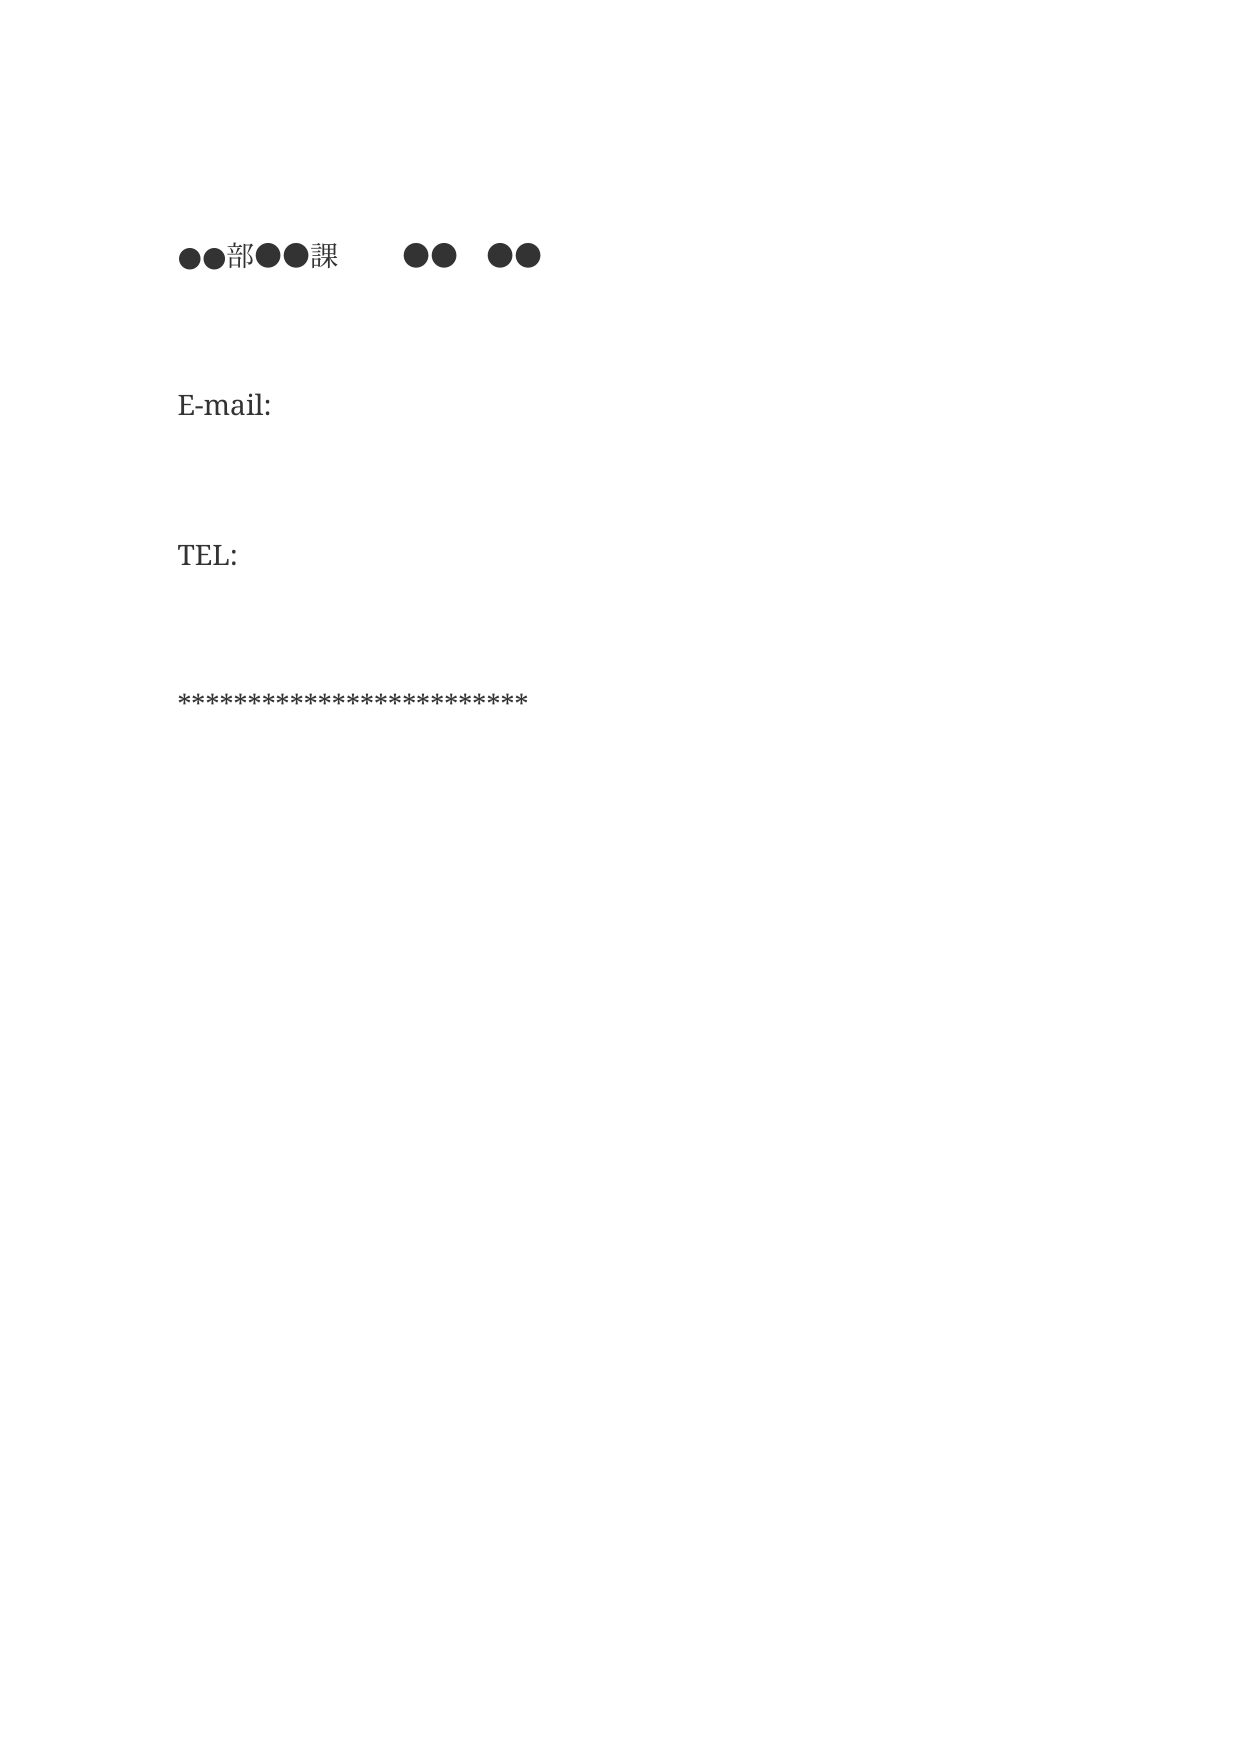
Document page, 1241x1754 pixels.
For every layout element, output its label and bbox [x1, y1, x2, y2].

text [177, 217, 1063, 742]
